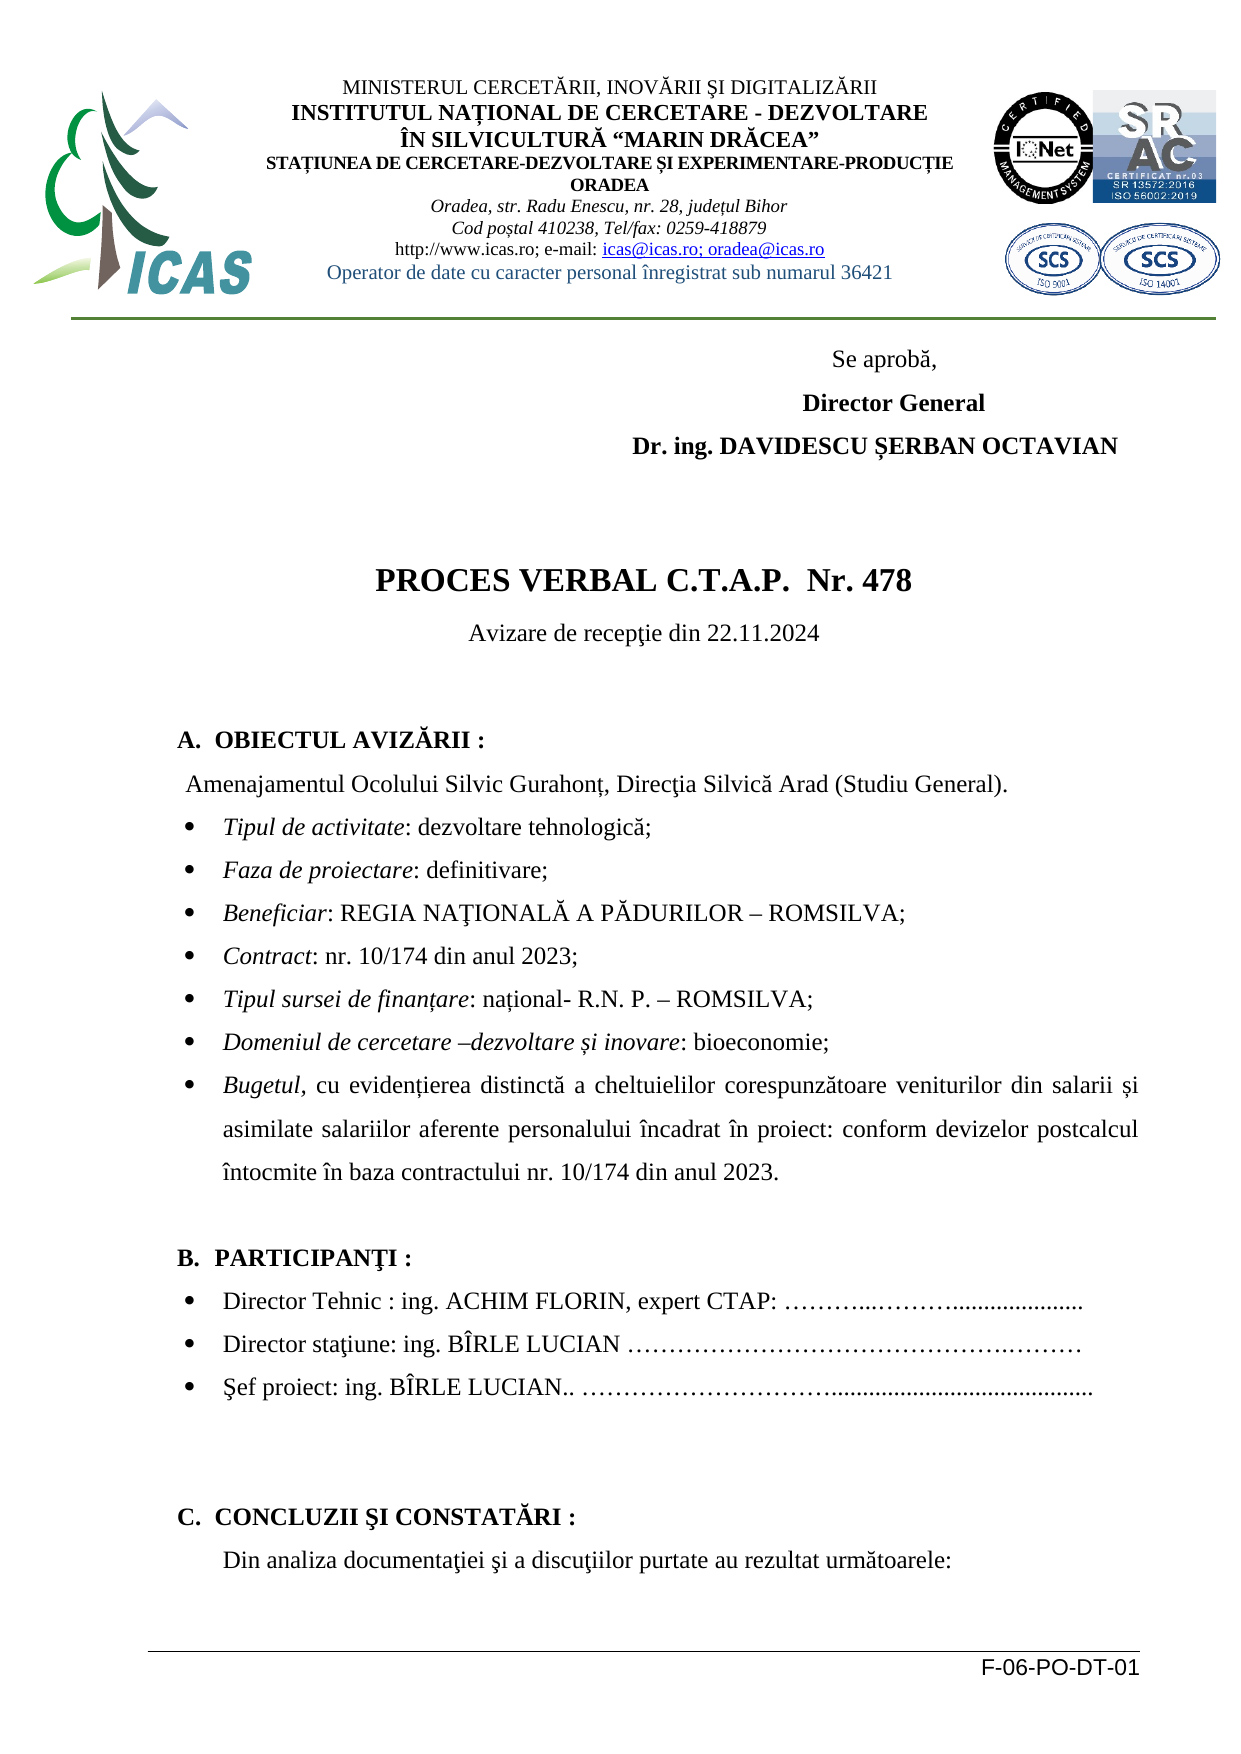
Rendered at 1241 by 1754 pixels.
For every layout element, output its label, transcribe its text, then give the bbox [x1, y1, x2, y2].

list Tipul de activitate: dezvoltare tehnologică; [185, 812, 1140, 841]
list CONCLUZII ŞI CONSTATĂRI : [177, 1502, 1140, 1531]
list Bugetul, cu evidențierea distinctă a cheltuielilor corespunzătoare veniturilor din salarii și asimilate salariilor aferente personalului încadrat în proiect: conform devizelor postcalcul întocmite în baza contractului nr. 10/174 din anul 2023. [185, 1071, 1140, 1186]
text Avizare de recepţie din 22.11.2024 [148, 618, 1140, 646]
list Director Tehnic : ing. ACHIM FLORIN, expert CTAP: ………...………..................... [185, 1286, 1140, 1315]
text Din analiza documentaţiei şi a discuţiilor purtate au rezultat următoarele: [177, 1545, 1140, 1574]
text PROCES VERBAL C.T.A.P. Nr. 478 [148, 560, 1140, 598]
list PARTICIPANŢI : [177, 1243, 1140, 1272]
list Beneficiar: REGIA NAŢIONALĂ A PĂDURILOR – ROMSILVA; [185, 898, 1140, 927]
picture [1092, 90, 1241, 318]
list Şef proiect: ing. BÎRLE LUCIAN.. ………………………….......................................... [185, 1372, 1140, 1401]
text Dr. ing. DAVIDESCU ȘERBAN OCTAVIAN [148, 431, 1140, 459]
list Domeniul de cercetare –dezvoltare și inovare: bioeconomie; [185, 1027, 1140, 1056]
table_header MINISTERUL CERCETĂRII, INOVĂRII ŞI DIGITALIZĂRII INSTITUTUL NAȚIONAL DE CERCETARE - DEZVOLTARE ÎN SILVICULTURĂ “MARIN DRĂCEA” STAȚIUNEA DE CERCETARE-DEZVOLTARE ȘI EXPERIMENTARE-PRODUCȚIE ORADEA Oradea, str. Radu Enescu, nr. 28, județul Bihor Cod poștal 410238, Tel/fax: 0259-418879 http://www.icas.ro; e-mail: icas@icas.ro; oradea@icas.ro Operator de date cu caracter personal înregistrat sub numarul 36421 [224, 75, 954, 317]
table_header [954, 75, 1216, 317]
text Amenajamentul Ocolului Silvic Gurahonț, Direcţia Silvică Arad (Studiu General). [185, 769, 1140, 797]
list Director staţiune: ing. BÎRLE LUCIAN ……………………………………….……… [185, 1329, 1140, 1358]
list Contract: nr. 10/174 din anul 2023; [185, 941, 1140, 970]
table_header [71, 75, 224, 317]
list Faza de proiectare: definitivare; [185, 855, 1140, 884]
list OBIECTUL AVIZĂRII : [177, 726, 1140, 754]
text Director General [148, 388, 1140, 416]
text Se aprobă, [148, 344, 1140, 373]
list Tipul sursei de finanțare: național- R.N. P. – ROMSILVA; [185, 984, 1140, 1013]
